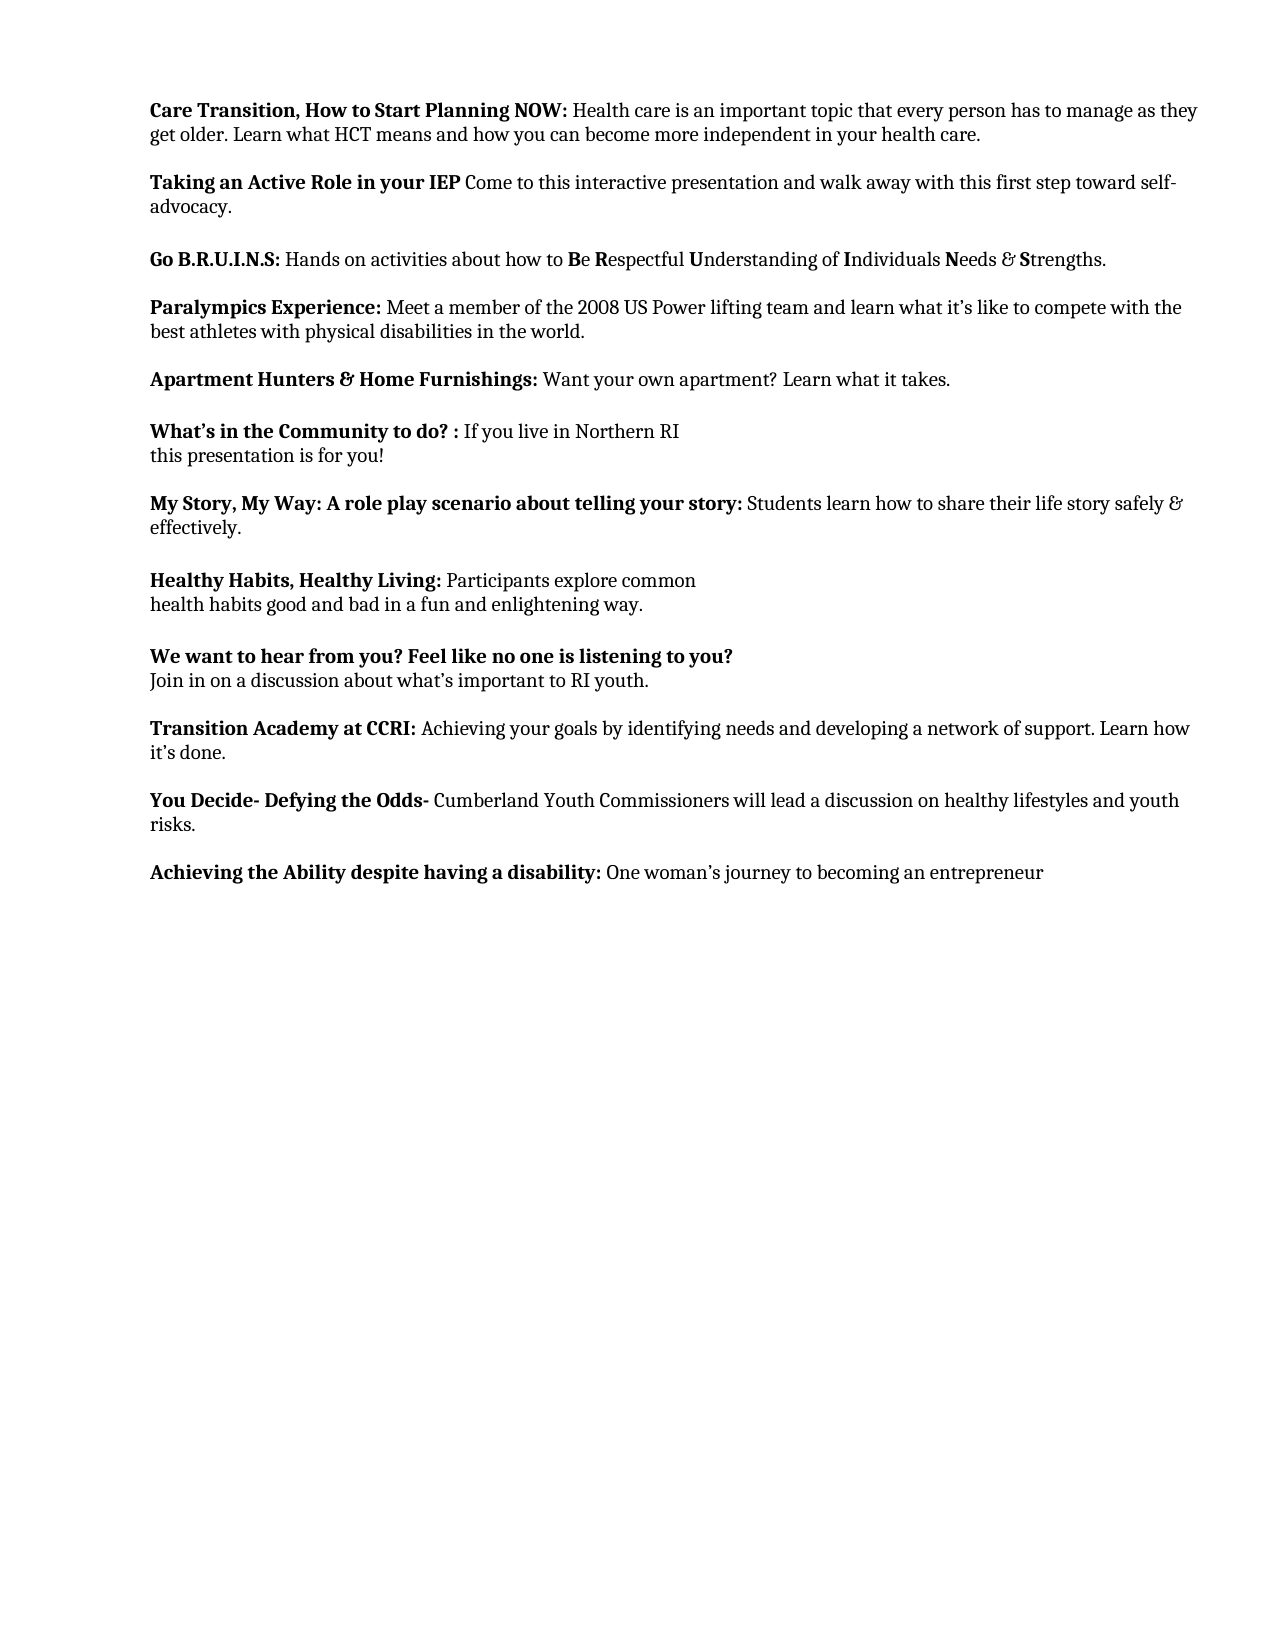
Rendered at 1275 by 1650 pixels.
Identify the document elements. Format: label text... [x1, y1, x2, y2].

text Taking an Active Role in your IEP Come to this interactive presentation and walk away with this first step toward self-advocacy. [0, 171, 1200, 219]
text Go B.R.U.I.N.S: Hands on activities about how to Be Respectful Understanding of Individuals Needs & Strengths. [0, 247, 1200, 271]
text We want to hear from you? Feel like no one is listening to you? [0, 645, 1200, 669]
text Health Care Transition, How to Start Planning NOW: Health care is an important topic that every person has to manage as they get older. Learn what HCT means and how you can become more independent in your health care. [0, 99, 1200, 147]
text You Decide- Defying the Odds- Cumberland Youth Commissioners will lead a discussion on healthy lifestyles and youth risks. [150, 789, 1200, 837]
text health habits good and bad in a fun and enlightening way. [150, 592, 1200, 616]
text My Story, My Way: A role play scenario about telling your story: Students learn how to share their life story safely & effectively. [0, 492, 1200, 540]
text Achieving the Ability despite having a disability: One woman’s journey to becoming an entrepreneur [150, 861, 1200, 885]
text Join in on a discussion about what’s important to RI youth. [150, 669, 1200, 693]
text Transition Academy at CCRI: Achieving your goals by identifying needs and developing a network of support. Learn how it’s done. [150, 717, 1200, 765]
text Paralympics Experience: Meet a member of the 2008 US Power lifting team and learn what it’s like to compete with the best athletes with physical disabilities in the world. [0, 295, 1200, 343]
text What’s in the Community to do? : If you live in Northern RI [0, 420, 1200, 444]
text Apartment Hunters & Home Furnishings: Want your own apartment? Learn what it takes. [0, 367, 1200, 391]
text this presentation is for you! [0, 444, 1200, 468]
text Healthy Habits, Healthy Living: Participants explore common [150, 568, 1200, 592]
